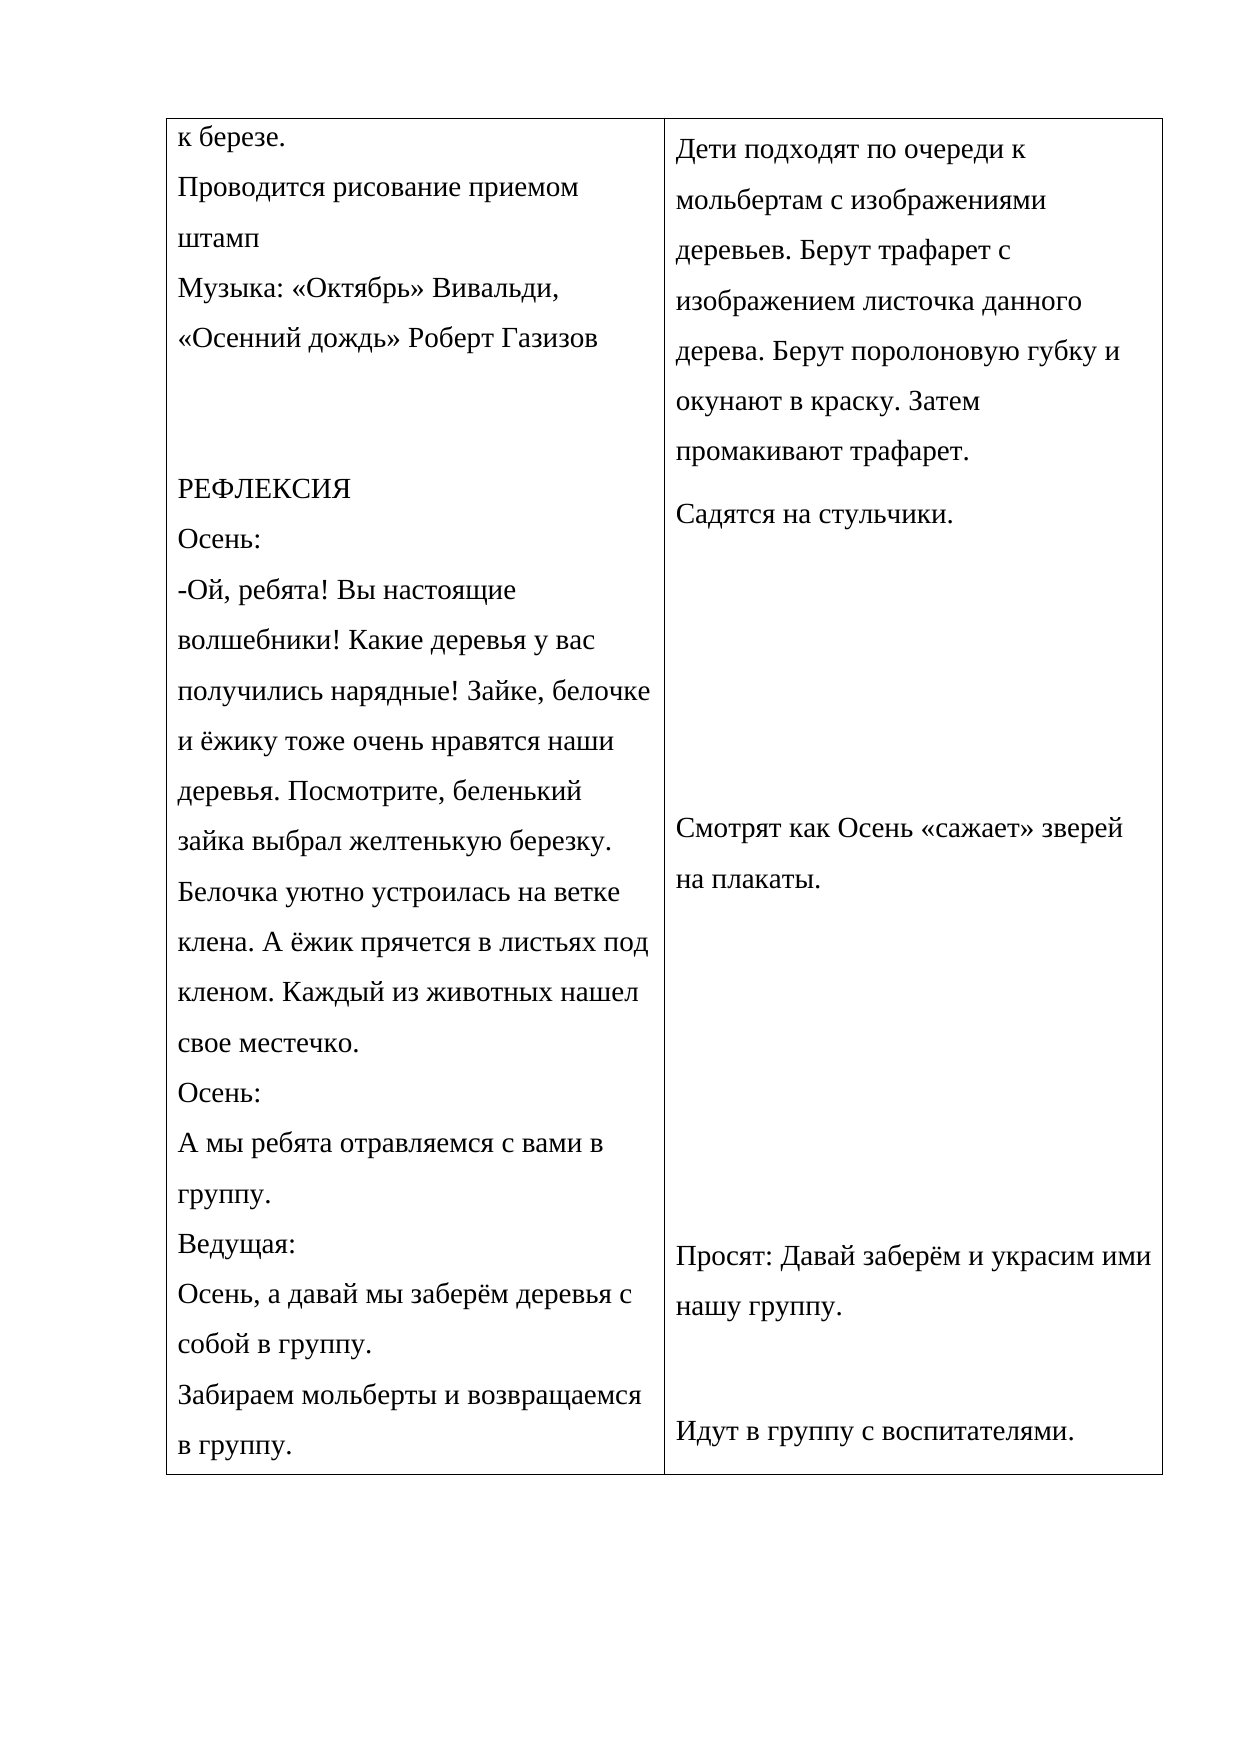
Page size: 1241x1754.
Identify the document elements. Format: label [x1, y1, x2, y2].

table_cell [167, 119, 664, 1474]
table_cell [665, 119, 1162, 1474]
